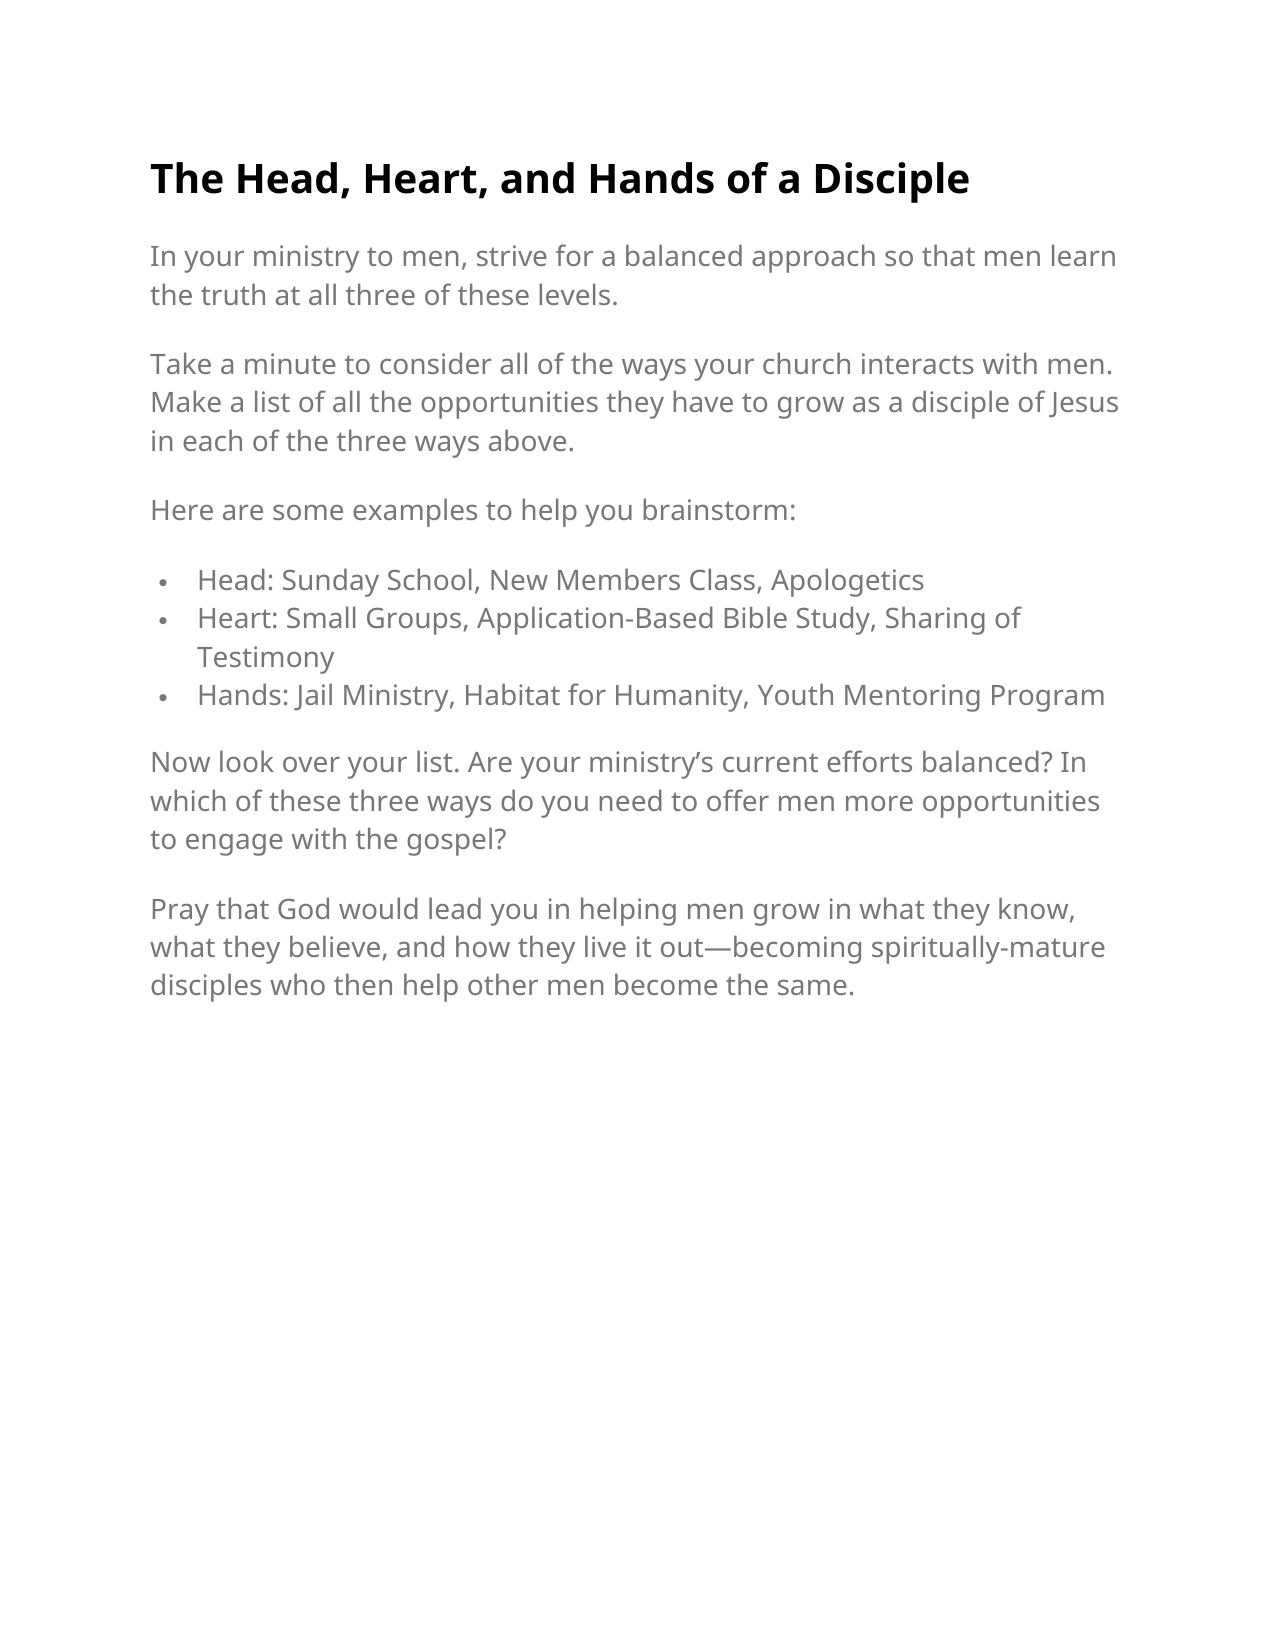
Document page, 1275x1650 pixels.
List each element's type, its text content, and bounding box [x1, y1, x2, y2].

text In your ministry to men, strive for a balanced approach so that men learn the truth at all three of these levels. [150, 237, 1125, 313]
text Now look over your list. Are your ministry’s current efforts balanced? In which of these three ways do you need to offer men more opportunities to engage with the gospel? [150, 743, 1125, 858]
list Heart: Small Groups, Application-Based Bible Study, Sharing of Testimony [159, 599, 1125, 675]
text The Head, Heart, and Hands of a Disciple [150, 150, 1125, 205]
text Here are some examples to help you brainstorm: [150, 491, 1125, 529]
text Take a minute to consider all of the ways your church interacts with men. Make a list of all the opportunities they have to grow as a disciple of Jesus in each of the three ways above. [150, 344, 1125, 459]
list Head: Sunday School, New Members Class, Apologetics [159, 560, 1125, 599]
text Pray that God would lead you in helping men grow in what they know, what they believe, and how they live it out—becoming spiritually-mature disciples who then help other men become the same. [150, 889, 1125, 1004]
list Hands: Jail Ministry, Habitat for Humanity, Youth Mentoring Program [159, 675, 1125, 714]
